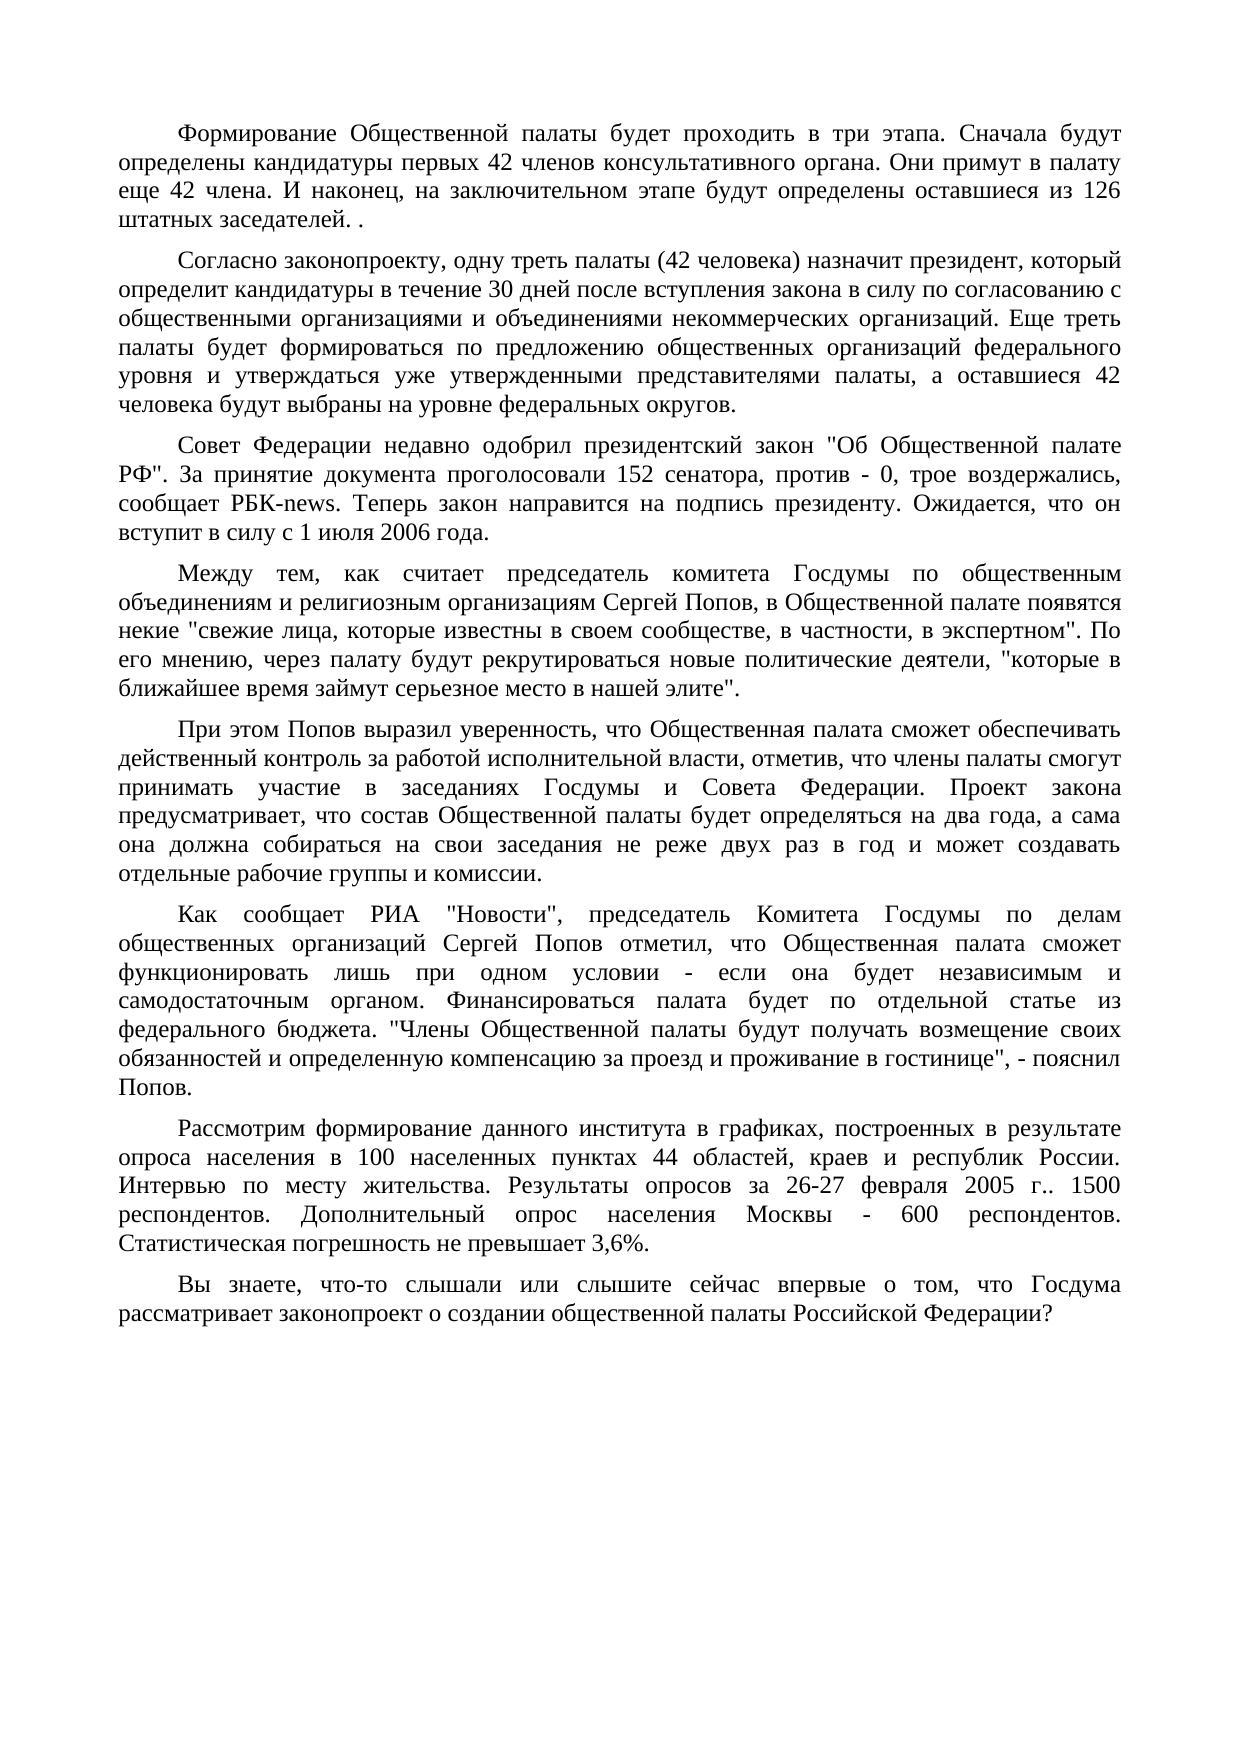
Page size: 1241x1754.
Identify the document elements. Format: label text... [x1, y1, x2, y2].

text Формирование Общественной палаты будет проходить в три этапа. Сначала будут определены кандидатуры первых 42 членов консультативного органа. Они примут в палату еще 42 члена. И наконец, на заключительном этапе будут определены оставшиеся из 126 штатных заседателей. . [118, 118, 1122, 233]
text Совет Федерации недавно одобрил президентский закон "Об Общественной палате РФ". За принятие документа проголосовали 152 сенатора, против - 0, трое воздержались, сообщает РБК-news. Теперь закон направится на подпись президенту. Ожидается, что он вступит в силу с 1 июля 2006 года. [118, 431, 1122, 546]
text Согласно законопроекту, одну треть палаты (42 человека) назначит президент, который определит кандидатуры в течение 30 дней после вступления закона в силу по согласованию с общественными организациями и объединениями некоммерческих организаций. Еще треть палаты будет формироваться по предложению общественных организаций федерального уровня и утверждаться уже утвержденными представителями палаты, а оставшиеся 42 человека будут выбраны на уровне федеральных округов. [118, 246, 1122, 418]
text Рассмотрим формирование данного института в графиках, построенных в результате опроса населения в 100 населенных пунктах 44 областей, краев и республик России. Интервью по месту жительства. Результаты опросов за 26-27 февраля 2005 г.. 1500 респондентов. Дополнительный опрос населения Москвы - 600 респондентов. Статистическая погрешность не превышает 3,6%. [118, 1113, 1122, 1257]
text Как сообщает РИА "Новости", председатель Комитета Госдумы по делам общественных организаций Сергей Попов отметил, что Общественная палата сможет функционировать лишь при одном условии - если она будет независимым и самодостаточным органом. Финансироваться палата будет по отдельной статье из федерального бюджета. "Члены Общественной палаты будут получать возмещение своих обязанностей и определенную компенсацию за проезд и проживание в гостинице", - пояснил Попов. [118, 899, 1122, 1101]
text Между тем, как считает председатель комитета Госдумы по общественным объединениям и религиозным организациям Сергей Попов, в Общественной палате появятся некие "свежие лица, которые известны в своем сообществе, в частности, в экспертном". По его мнению, через палату будут рекрутироваться новые политические деятели, "которые в ближайшее время займут серьезное место в нашей элите". [118, 558, 1122, 702]
text При этом Попов выразил уверенность, что Общественная палата сможет обеспечивать действенный контроль за работой исполнительной власти, отметив, что члены палаты смогут принимать участие в заседаниях Госдумы и Совета Федерации. Проект закона предусматривает, что состав Общественной палаты будет определяться на два года, а сама она должна собираться на свои заседания не реже двух раз в год и может создавать отдельные рабочие группы и комиссии. [118, 714, 1122, 887]
text Вы знаете, что-то слышали или слышите сейчас впервые о том, что Госдума рассматривает законопроект о создании общественной палаты Российской Федерации? [118, 1269, 1122, 1327]
